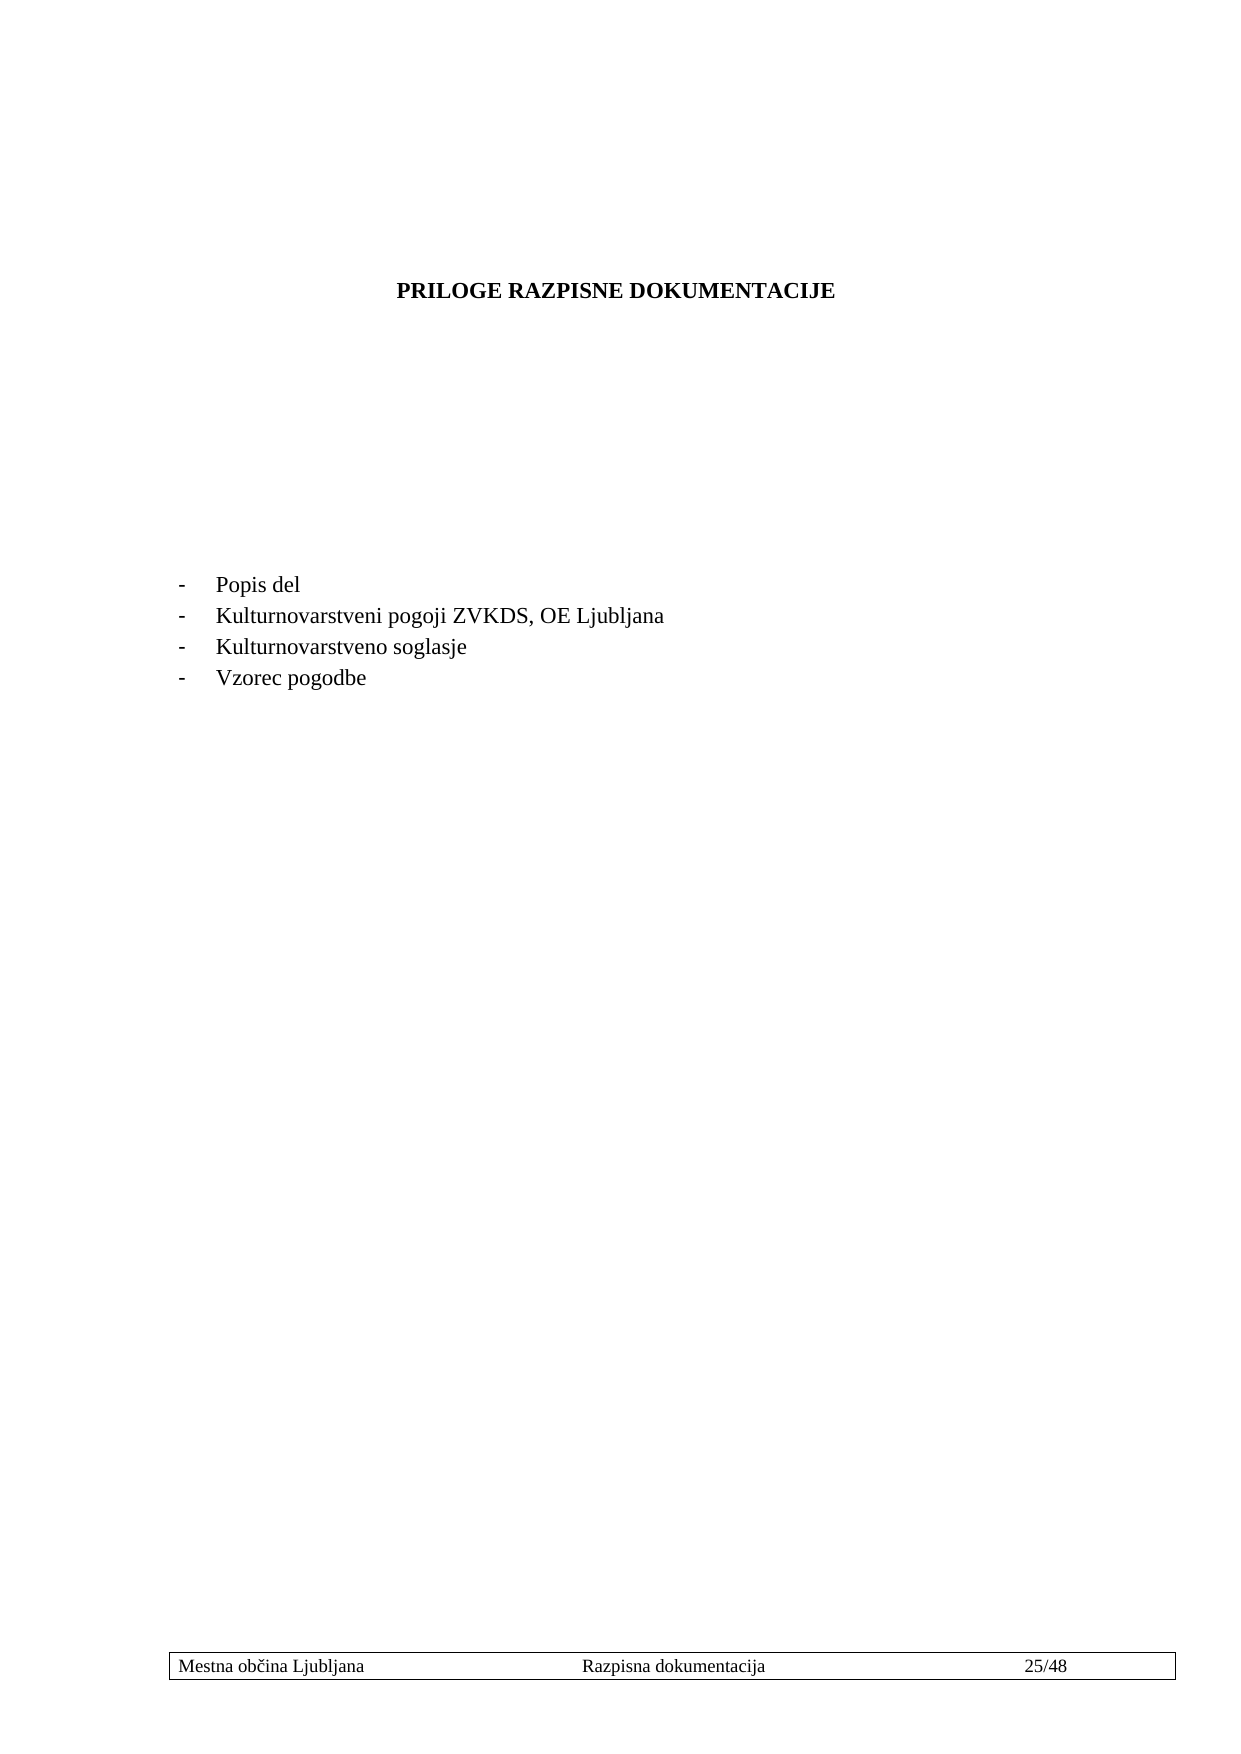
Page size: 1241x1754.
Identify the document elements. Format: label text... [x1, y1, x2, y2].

list Kulturnovarstveni pogoji ZVKDS, OE Ljubljana [178, 599, 1167, 630]
text PRILOGE RAZPISNE DOKUMENTACIJE [66, 278, 1167, 304]
list Popis del [178, 567, 1167, 599]
list Vzorec pogodbe [178, 661, 1167, 692]
list Kulturnovarstveno soglasje [178, 630, 1167, 661]
